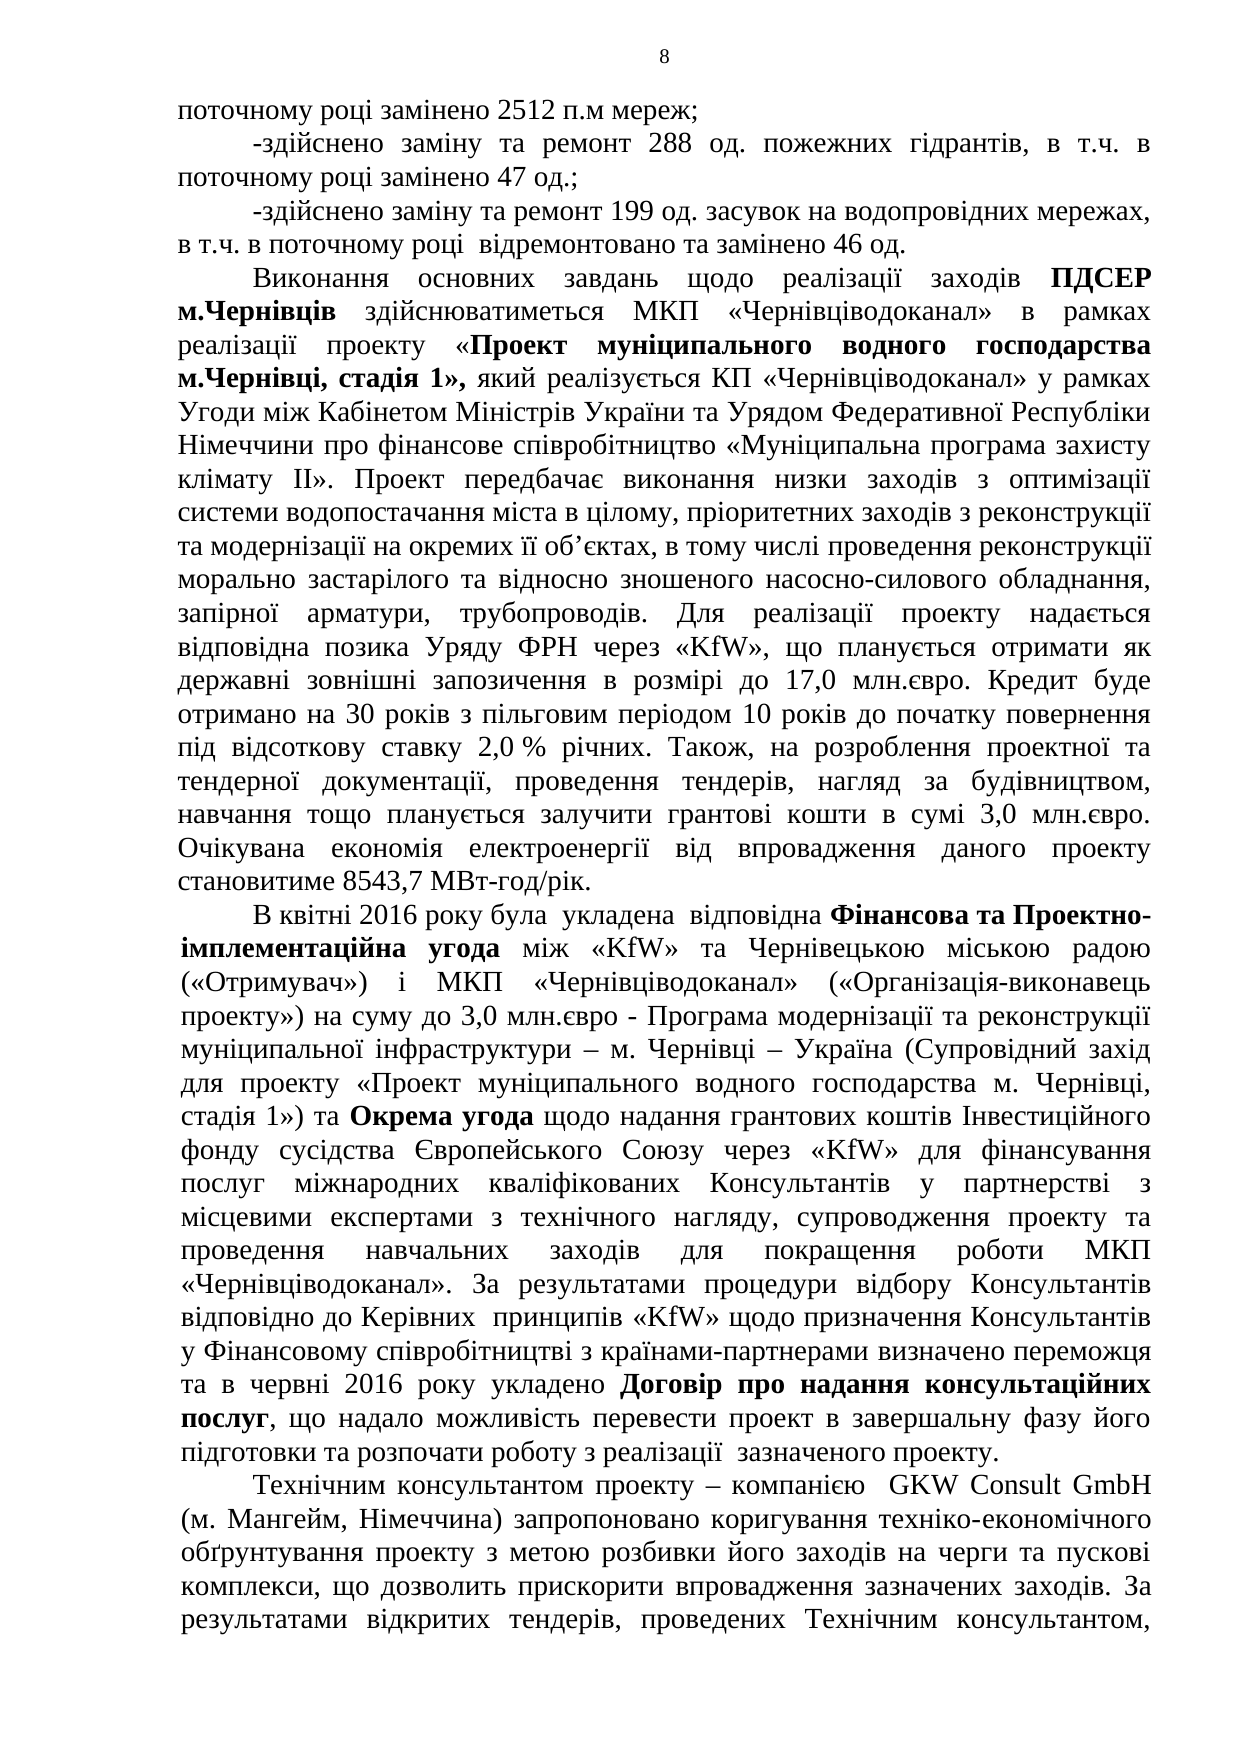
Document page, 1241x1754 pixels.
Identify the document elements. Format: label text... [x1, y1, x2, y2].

list В квітні 2016 року була укладена відповідна Фінансова та Проектно-імплементаційна угода між «KfW» та Чернівецькою міською радою («Отримувач») і МКП «Чернівціводоканал» («Організація-виконавець проекту») на суму до 3,0 млн.євро - Програма модернізації та реконструкції муніципальної інфраструктури – м. Чернівці – Україна (Супровідний захід для проекту «Проект муніципального водного господарства м. Чернівці, стадія 1») та Окрема угода щодо надання грантових коштів Інвестиційного фонду сусідства Європейського Союзу через «KfW» для фінансування послуг міжнародних кваліфікованих Консультантів у партнерстві з місцевими експертами з технічного нагляду, супроводження проекту та проведення навчальних заходів для покращення роботи МКП «Чернівціводоканал». За результатами процедури відбору Консультантів відповідно до Керівних принципів «KfW» щодо призначення Консультантів у Фінансовому співробітництві з країнами-партнерами визначено переможця та в червні 2016 року укладено Договір про надання консультаційних послуг, що надало можливість перевести проект в завершальну фазу його підготовки та розпочати роботу з реалізації зазначеного проекту. [181, 897, 1152, 1467]
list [177, 92, 1152, 126]
list Виконання основних завдань щодо реалізації заходів ПДСЕР м.Чернівців здійснюватиметься МКП «Чернівціводоканал» в рамках реалізації проекту «Проект муніципального водного господарства м.Чернівці, стадія 1», який реалізується КП «Чернівціводоканал» у рамках Угоди між Кабінетом Міністрів України та Урядом Федеративної Республіки Німеччини про фінансове співробітництво «Муніципальна програма захисту клімату II». Проект передбачає виконання низки заходів з оптимізації системи водопостачання міста в цілому, пріоритетних заходів з реконструкції та модернізації на окремих її об’єктах, в тому числі проведення реконструкції морально застарілого та відносно зношеного насосно-силового обладнання, запірної арматури, трубопроводів. Для реалізації проекту надається відповідна позика Уряду ФРН через «KfW», що планується отримати як державні зовнішні запозичення в розмірі до 17,0 млн.євро. Кредит буде отримано на 30 років з пільговим періодом 10 років до початку повернення під відсоткову ставку 2,0 % річних. Також, на розроблення проектної та тендерної документації, проведення тендерів, нагляд за будівництвом, навчання тощо планується залучити грантові кошти в сумі 3,0 млн.євро. Очікувана економія електроенергії від впровадження даного проекту становитиме 8543,7 МВт-год/рік. [177, 260, 1152, 897]
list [181, 1467, 1152, 1635]
list -здійснено заміну та ремонт 288 од. пожежних гідрантів, в т.ч. в поточному році замінено 47 од.; [177, 126, 1152, 193]
list -здійснено заміну та ремонт 199 од. засувок на водопровідних мережах, в т.ч. в поточному році відремонтовано та замінено 46 од. [177, 193, 1152, 260]
